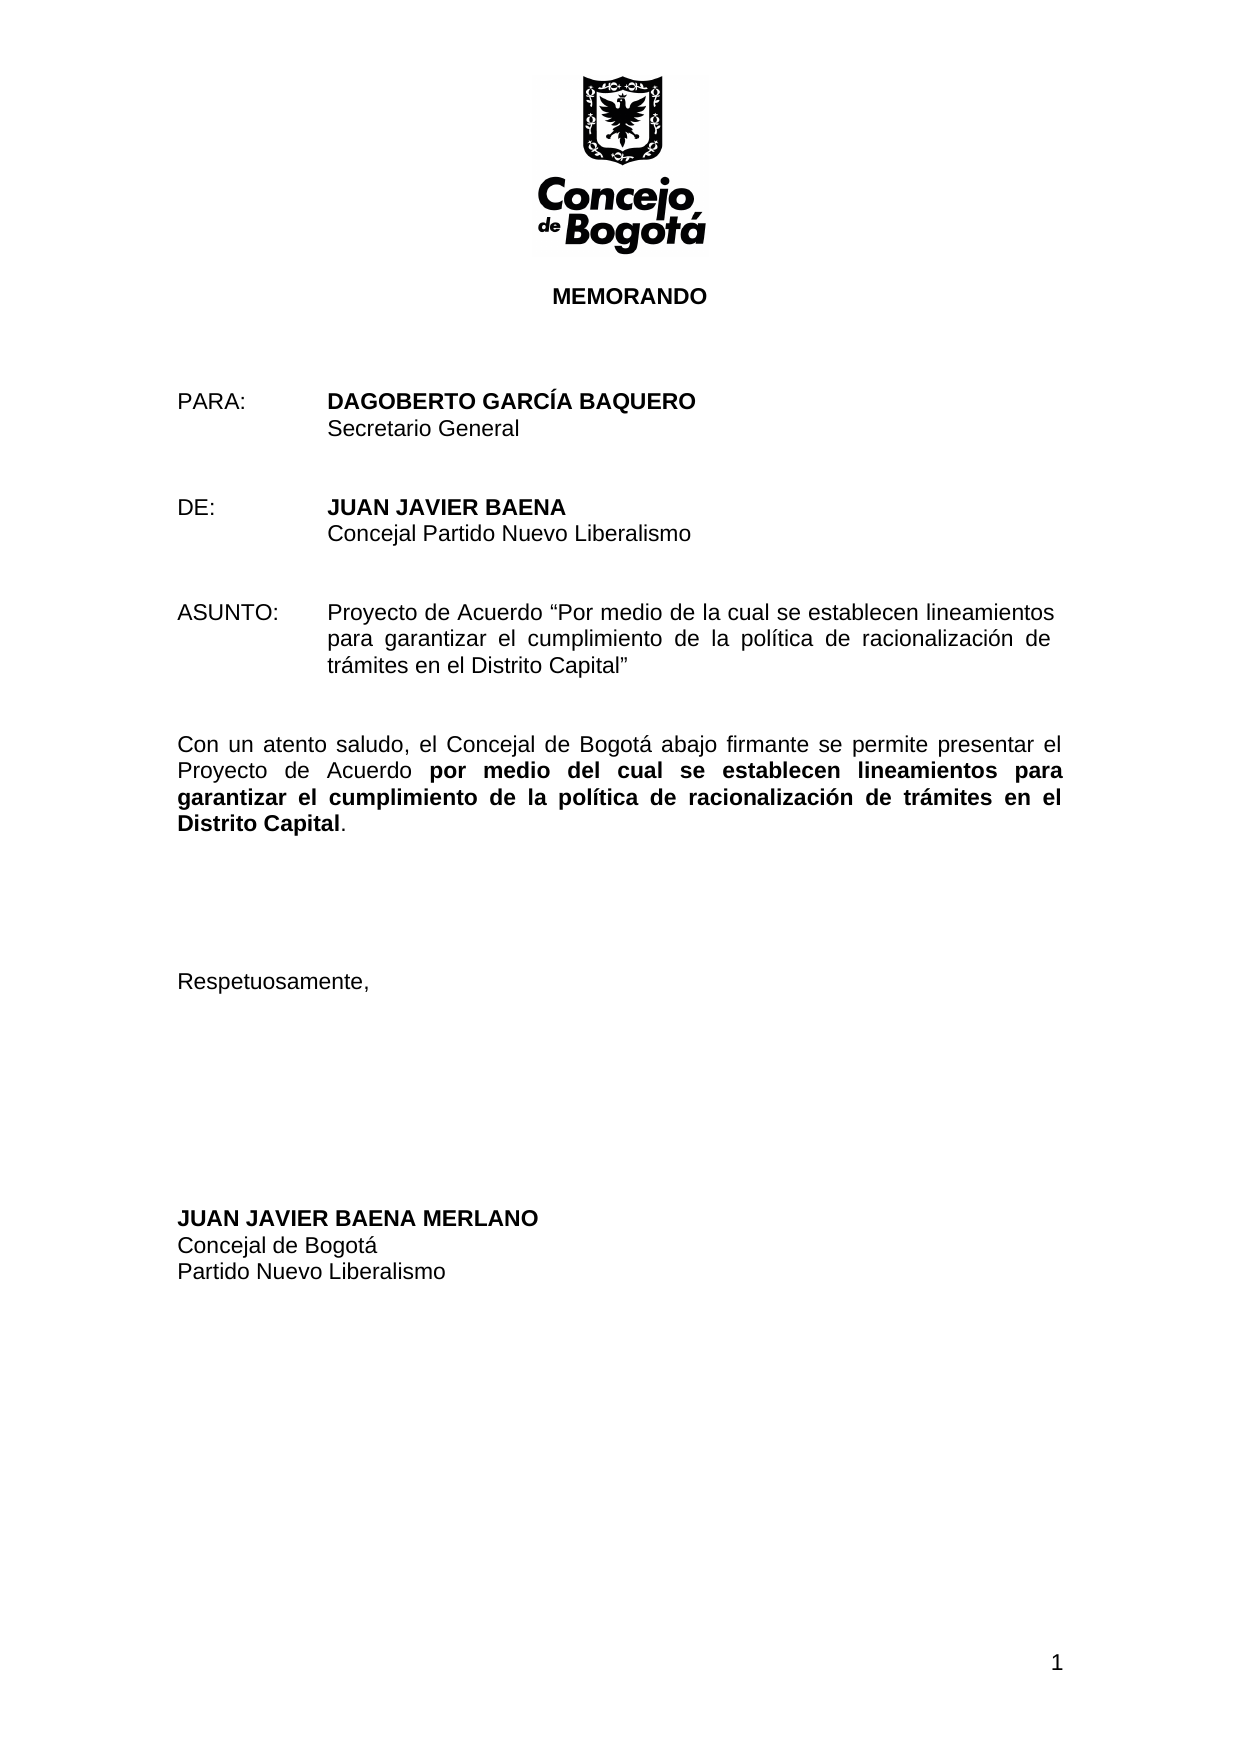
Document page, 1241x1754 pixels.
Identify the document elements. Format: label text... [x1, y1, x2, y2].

text ASUNTO: Proyecto de Acuerdo “Por medio de la cual se establecen lineamientos para garantizar el cumplimiento de la política de racionalización de trámites en el Distrito Capital” [177, 599, 1063, 678]
text Secretario General [177, 414, 1063, 441]
text Respetuosamente, [177, 968, 1063, 994]
text MEMORANDO [177, 283, 1063, 309]
text Concejal de Bogotá [177, 1232, 1063, 1258]
text JUAN JAVIER BAENA MERLANO [177, 1205, 1063, 1232]
picture [531, 75, 709, 257]
text DE: JUAN JAVIER BAENA [177, 494, 1063, 520]
text Concejal Partido Nuevo Liberalismo [177, 520, 1063, 546]
text PARA: DAGOBERTO GARCÍA BAQUERO [177, 388, 1063, 414]
text Con un atento saludo, el Concejal de Bogotá abajo firmante se permite presentar el Proyecto de Acuerdo por medio del cual se establecen lineamientos para garantizar el cumplimiento de la política de racionalización de trámites en el Distrito Capital. [177, 731, 1063, 836]
text Partido Nuevo Liberalismo [177, 1258, 1063, 1284]
